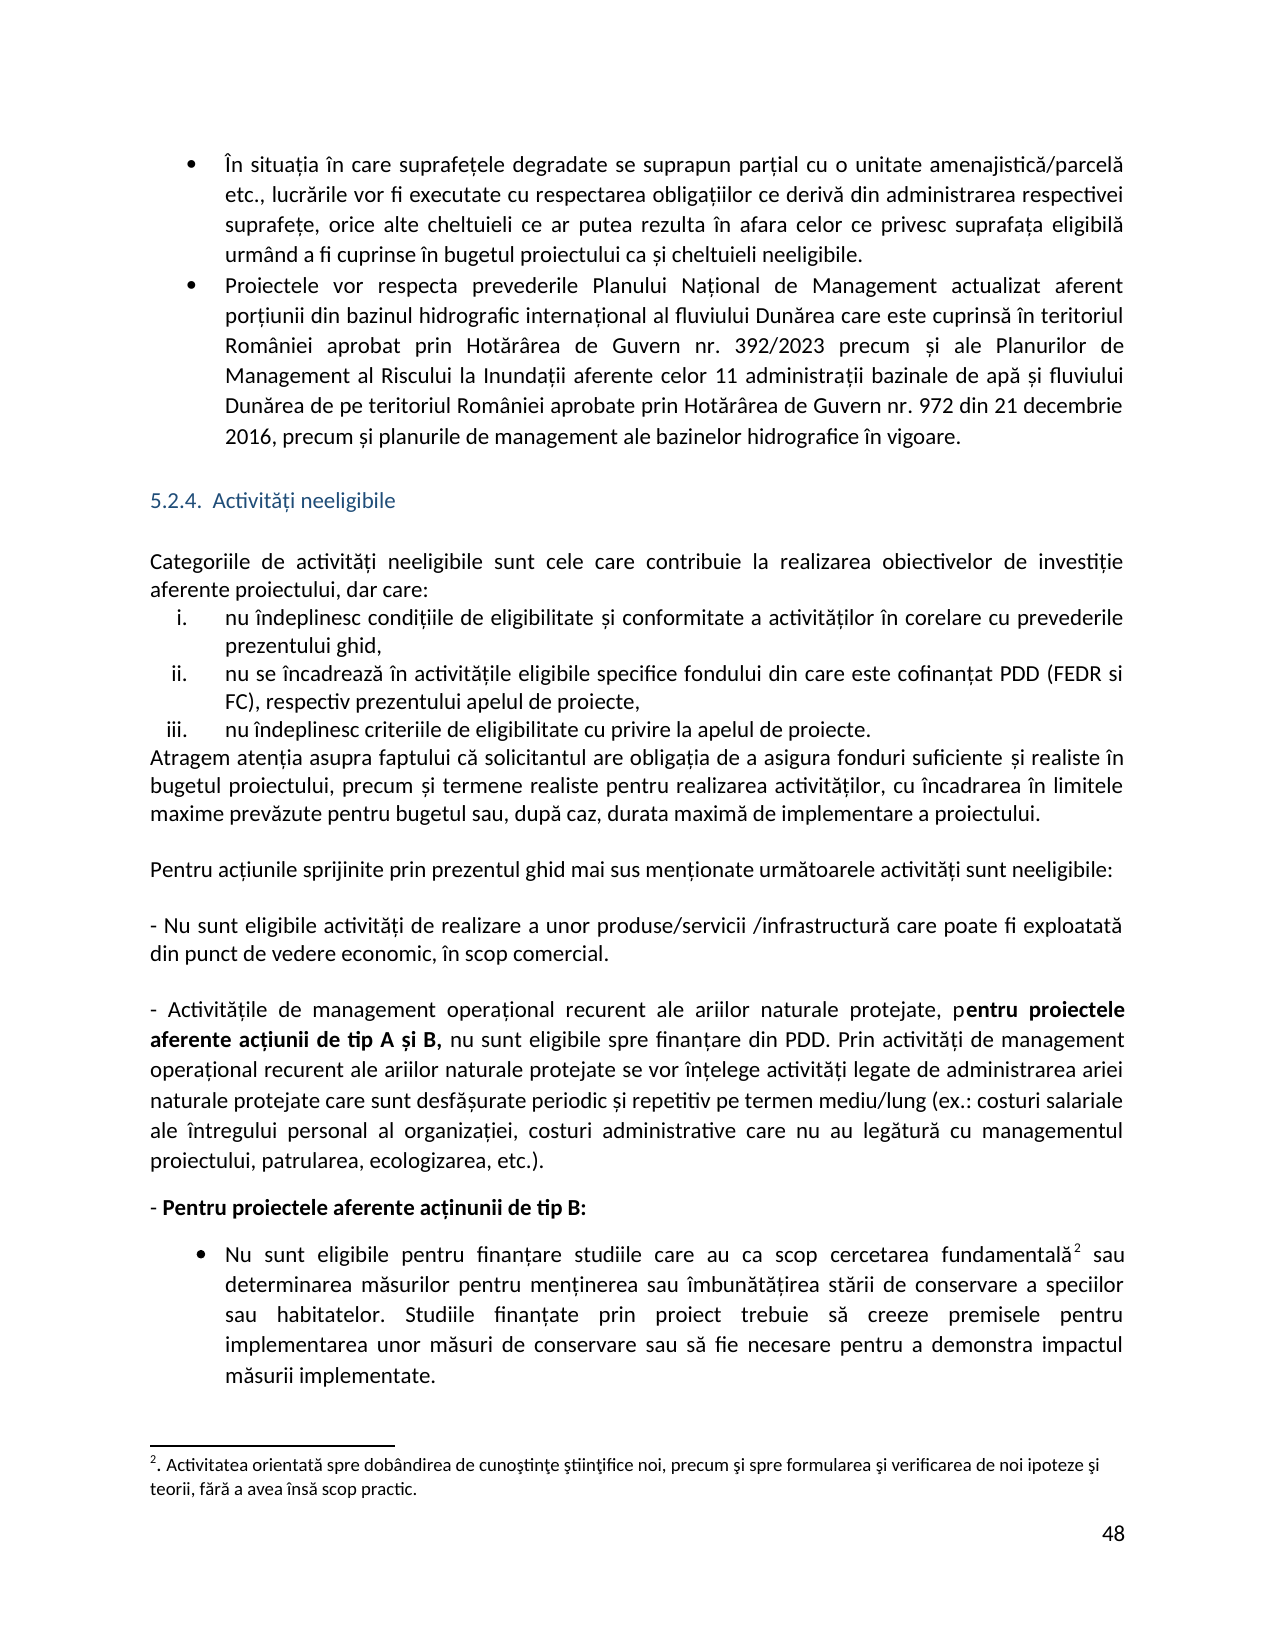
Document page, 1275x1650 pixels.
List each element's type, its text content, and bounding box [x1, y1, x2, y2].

list În situația în care suprafețele degradate se suprapun parțial cu o unitate amenajistică/parcelă etc., lucrările vor fi executate cu respectarea obligațiilor ce derivă din administrarea respectivei suprafețe, orice alte cheltuieli ce ar putea rezulta în afara celor ce privesc suprafața eligibilă urmând a fi cuprinse în bugetul proiectului ca și cheltuieli neeligibile. [187, 150, 1125, 269]
text Categoriile de activități neeligibile sunt cele care contribuie la realizarea obiectivelor de investiție aferente proiectului, dar care: [150, 547, 1125, 603]
list nu îndeplinesc criteriile de eligibilitate cu privire la apelul de proiecte. [187, 715, 1125, 743]
list nu îndeplinesc condițiile de eligibilitate și conformitate a activităților în corelare cu prevederile prezentului ghid, [187, 603, 1125, 659]
text Pentru acțiunile sprijinite prin prezentul ghid mai sus menționate următoarele activități sunt neeligibile: [150, 855, 1125, 883]
text - Pentru proiectele aferente acținunii de tip B: [150, 1193, 1125, 1221]
list nu se încadrează în activitățile eligibile specifice fondului din care este cofinanțat PDD (FEDR si FC), respectiv prezentului apelul de proiecte, [187, 659, 1125, 715]
text - Nu sunt eligibile activități de realizare a unor produse/servicii /infrastructură care poate fi exploatată din punct de vedere economic, în scop comercial. [150, 911, 1125, 967]
subtitle 5.2.4. Activități neeligibile [150, 486, 1125, 514]
text - Activităţile de management operaţional recurent ale ariilor naturale protejate, pentru proiectele aferente acțiunii de tip A și B, nu sunt eligibile spre finanţare din PDD. Prin activităţi de management operaţional recurent ale ariilor naturale protejate se vor înțelege activități legate de administrarea ariei naturale protejate care sunt desfășurate periodic şi repetitiv pe termen mediu/lung (ex.: costuri salariale ale întregului personal al organizației, costuri administrative care nu au legătură cu managementul proiectului, patrularea, ecologizarea, etc.). [150, 995, 1125, 1174]
list Proiectele vor respecta prevederile Planului Național de Management actualizat aferent porţiunii din bazinul hidrografic internaţional al fluviului Dunărea care este cuprinsă în teritoriul României aprobat prin Hotărârea de Guvern nr. 392/2023 precum și ale Planurilor de Management al Riscului la Inundații aferente celor 11 administraţii bazinale de apă şi fluviului Dunărea de pe teritoriul României aprobate prin Hotărârea de Guvern nr. 972 din 21 decembrie 2016, precum și planurile de management ale bazinelor hidrografice în vigoare. [187, 271, 1125, 450]
list Nu sunt eligibile pentru finanțare studiile care au ca scop cercetarea fundamentală sau determinarea măsurilor pentru menținerea sau îmbunătățirea stării de conservare a speciilor sau habitatelor. Studiile finanțate prin proiect trebuie să creeze premisele pentru implementarea unor măsuri de conservare sau să fie necesare pentru a demonstra impactul măsurii implementate. [197, 1240, 1125, 1389]
text Atragem atenția asupra faptului că solicitantul are obligația de a asigura fonduri suficiente și realiste în bugetul proiectului, precum și termene realiste pentru realizarea activităților, cu încadrarea în limitele maxime prevăzute pentru bugetul sau, după caz, durata maximă de implementare a proiectului. [150, 743, 1125, 827]
